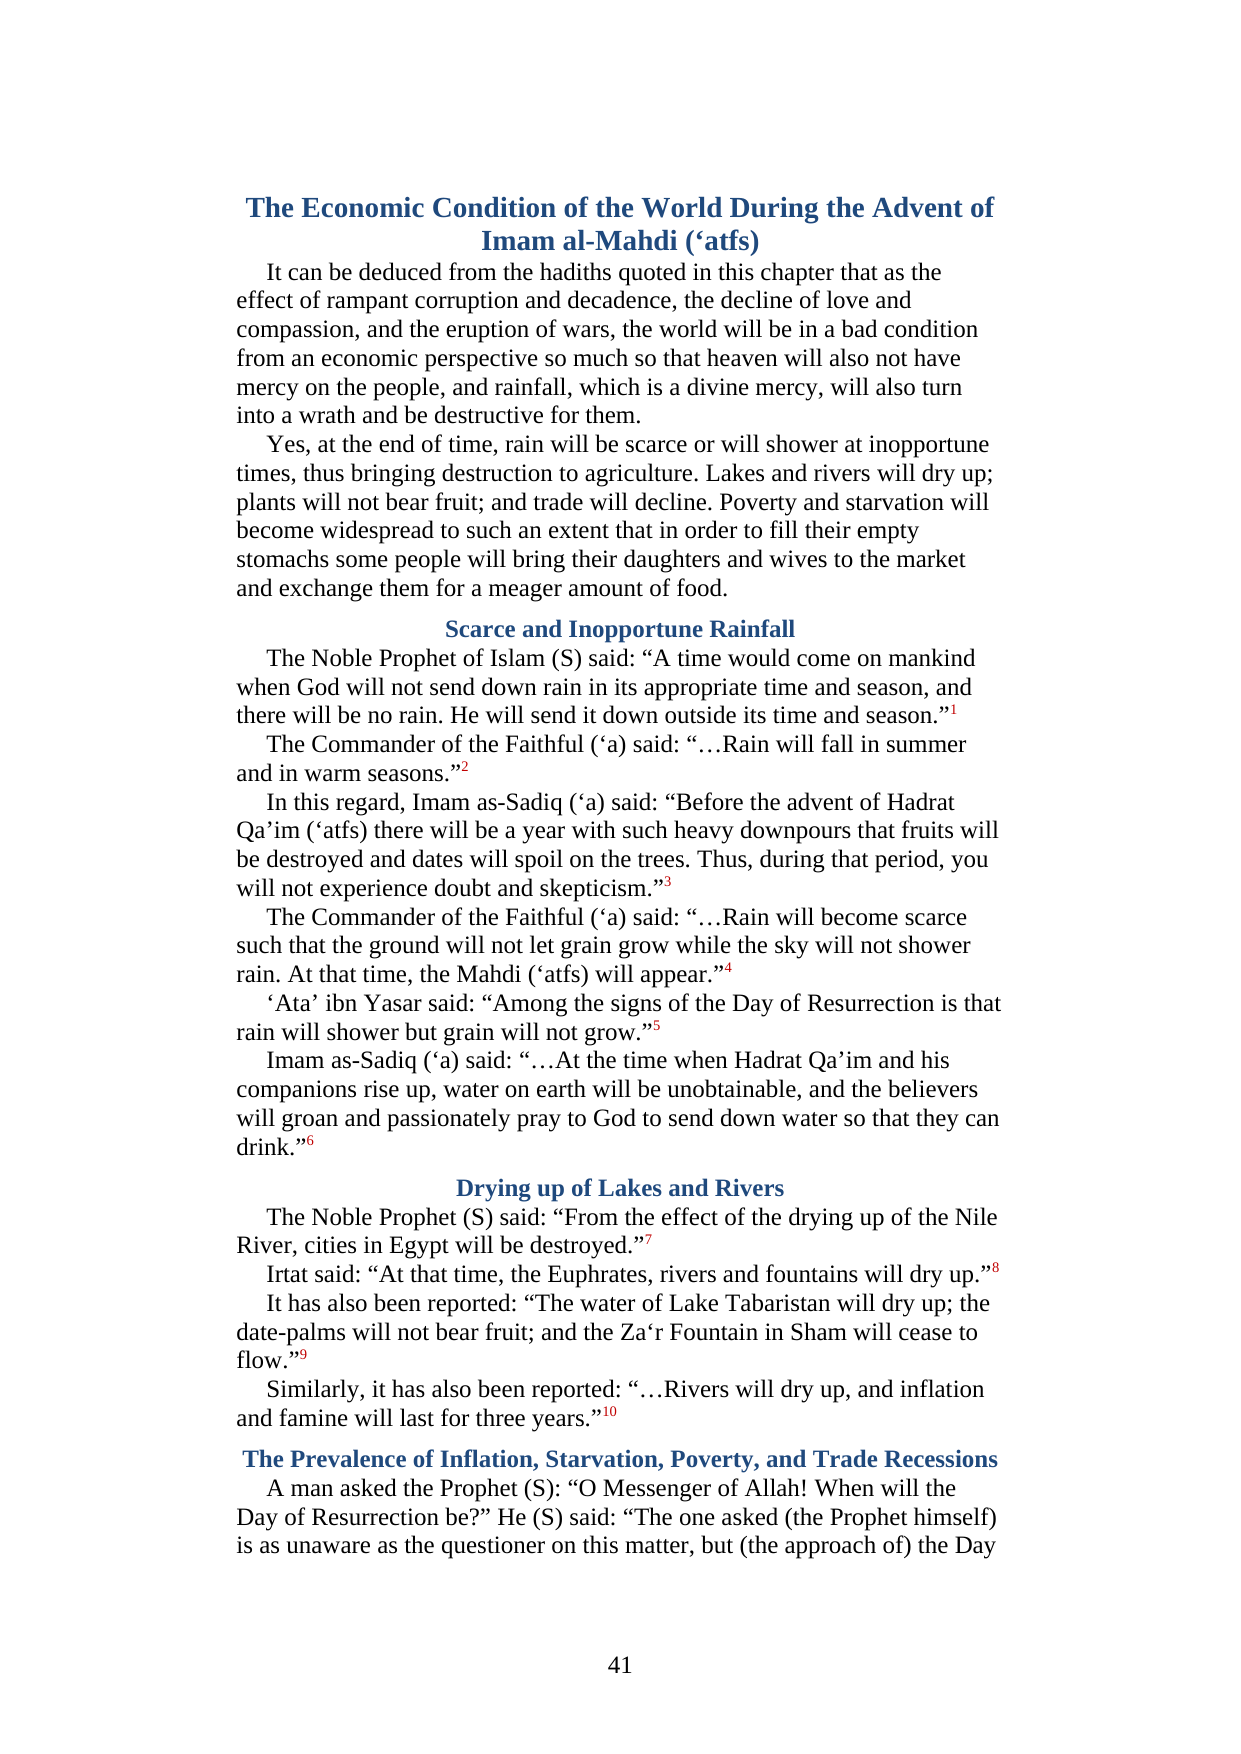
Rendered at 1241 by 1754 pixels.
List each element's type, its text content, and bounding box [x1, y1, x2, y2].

subtitle The Prevalence of Inflation, Starvation, Poverty, and Trade Recessions [236, 1444, 1004, 1473]
text It can be deduced from the hadiths quoted in this chapter that as the effect of rampant corruption and decadence, the decline of love and compassion, and the eruption of wars, the world will be in a bad condition from an economic perspective so much so that heaven will also not have mercy on the people, and rainfall, which is a divine mercy, will also turn into a wrath and be destructive for them. [236, 257, 1004, 429]
text The Noble Prophet of Islam (S) said: “A time would come on mankind when God will not send down rain in its appropriate time and season, and there will be no rain. He will send it down outside its time and season.”1 [236, 643, 1004, 729]
text The Noble Prophet (S) said: “From the effect of the drying up of the Nile River, cities in Egypt will be destroyed.”7 [236, 1202, 1004, 1259]
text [236, 1473, 1004, 1559]
text Irtat said: “At that time, the Euphrates, rivers and fountains will dry up.”8 [236, 1259, 1004, 1288]
subtitle The Economic Condition of the World During the Advent of Imam al-Mahdi (‘atfs) [236, 190, 1004, 257]
text The Commander of the Faithful (‘a) said: “…Rain will become scarce such that the ground will not let grain grow while the sky will not shower rain. At that time, the Mahdi (‘atfs) will appear.”4 [236, 902, 1004, 988]
subtitle Scarce and Inopportune Rainfall [236, 614, 1004, 643]
text Yes, at the end of time, rain will be scarce or will shower at inopportune times, thus bringing destruction to agriculture. Lakes and rivers will dry up; plants will not bear fruit; and trade will decline. Poverty and starvation will become widespread to such an extent that in order to fill their empty stomachs some people will bring their daughters and wives to the market and exchange them for a meager amount of food. [236, 429, 1004, 602]
text The Commander of the Faithful (‘a) said: “…Rain will fall in summer and in warm seasons.”2 [236, 729, 1004, 787]
text Imam as-Sadiq (‘a) said: “…At the time when Hadrat Qa’im and his companions rise up, water on earth will be unobtainable, and the believers will groan and passionately pray to God to send down water so that they can drink.”6 [236, 1046, 1004, 1161]
text Similarly, it has also been reported: “…Rivers will dry up, and inflation and famine will last for three years.”10 [236, 1374, 1004, 1432]
text It has also been reported: “The water of Lake Tabaristan will dry up; the date-palms will not bear fruit; and the Za‘r Fountain in Sham will cease to flow.”9 [236, 1288, 1004, 1374]
text In this regard, Imam as-Sadiq (‘a) said: “Before the advent of Hadrat Qa’im (‘atfs) there will be a year with such heavy downpours that fruits will be destroyed and dates will spoil on the trees. Thus, during that period, you will not experience doubt and skepticism.”3 [236, 787, 1004, 902]
text ‘Ata’ ibn Yasar said: “Among the signs of the Day of Resurrection is that rain will shower but grain will not grow.”5 [236, 988, 1004, 1046]
subtitle Drying up of Lakes and Rivers [236, 1173, 1004, 1202]
